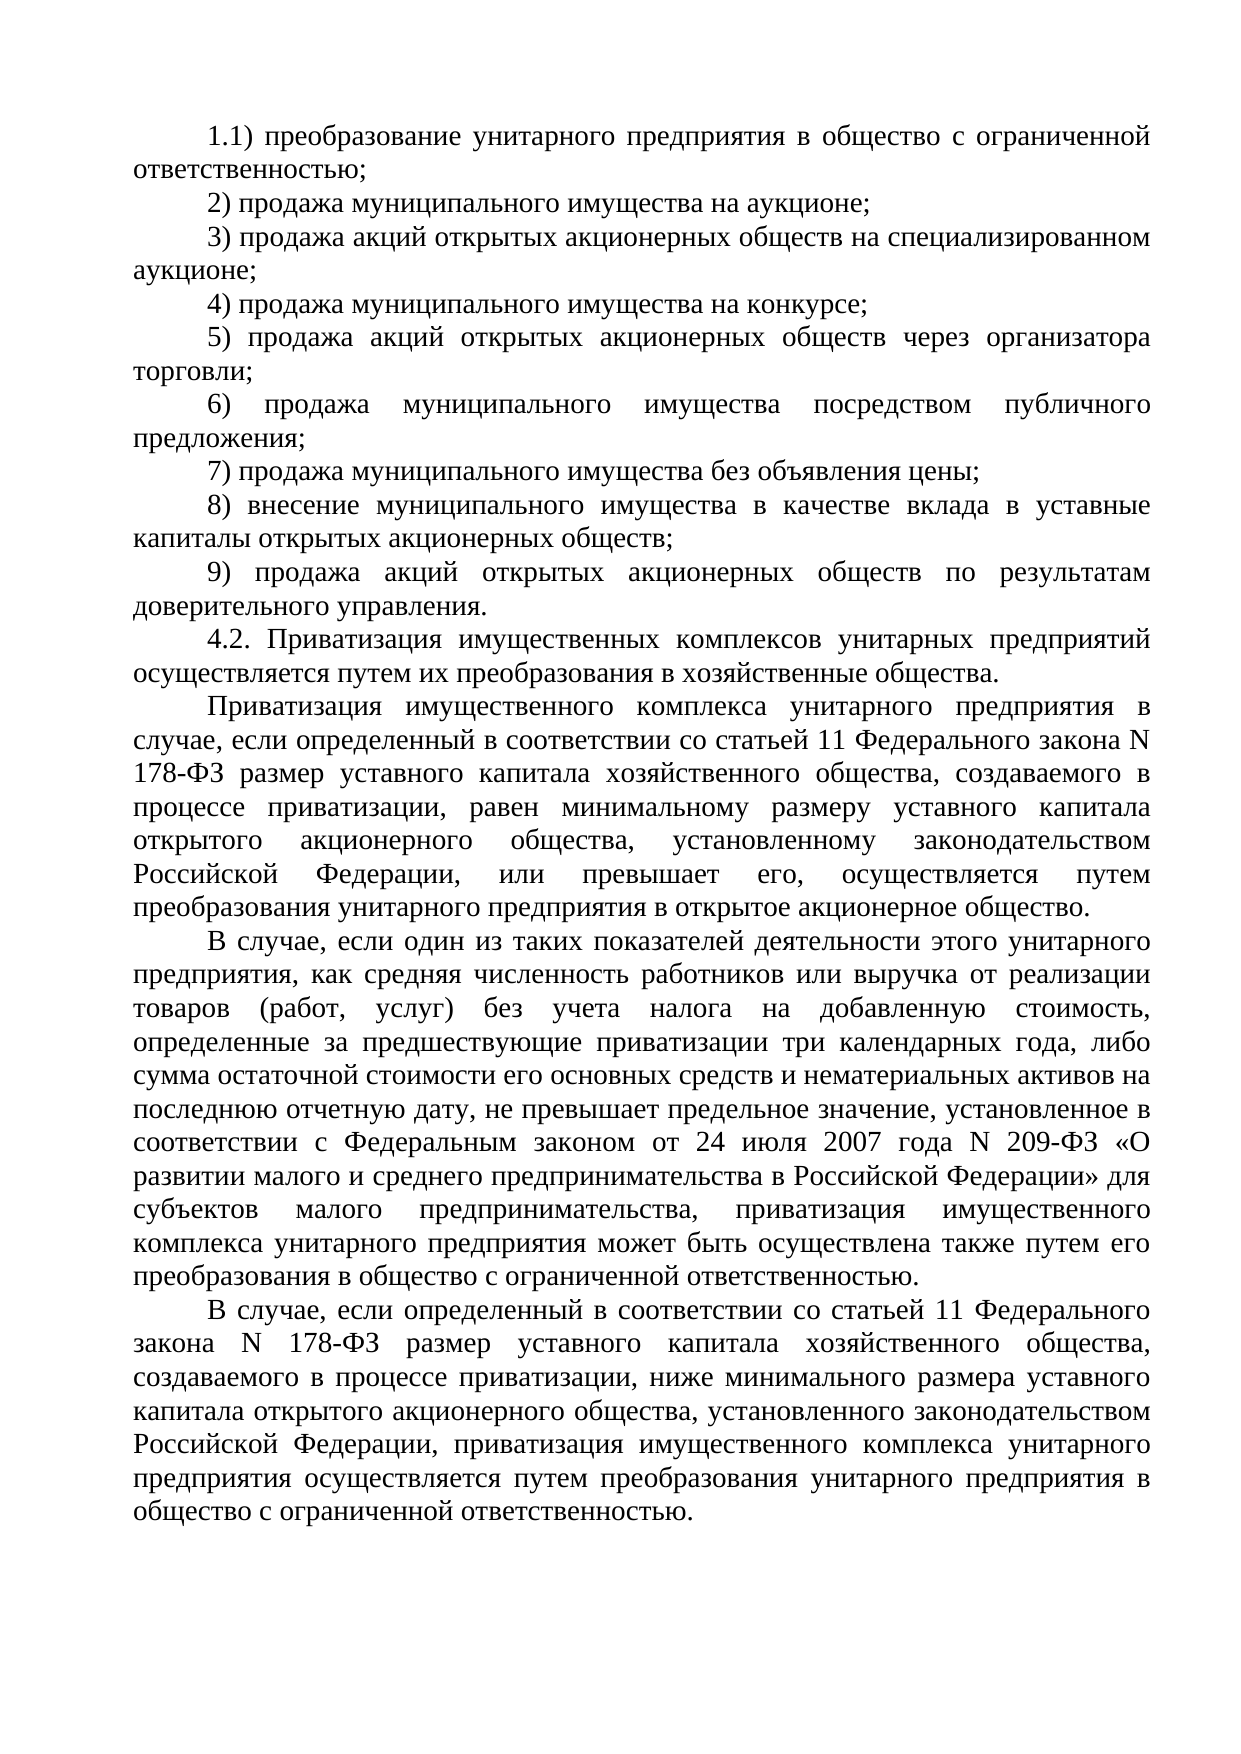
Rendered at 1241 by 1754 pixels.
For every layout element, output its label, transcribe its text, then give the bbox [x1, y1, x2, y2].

text В случае, если один из таких показателей деятельности этого унитарного предприятия, как средняя численность работников или выручка от реализации товаров (работ, услуг) без учета налога на добавленную стоимость, определенные за предшествующие приватизации три календарных года, либо сумма остаточной стоимости его основных средств и нематериальных активов на последнюю отчетную дату, не превышает предельное значение, установленное в соответствии с Федеральным законом от 24 июля 2007 года N 209-ФЗ «О развитии малого и среднего предпринимательства в Российской Федерации» для субъектов малого предпринимательства, приватизация имущественного комплекса унитарного предприятия может быть осуществлена также путем его преобразования в общество с ограниченной ответственностью. [133, 923, 1152, 1292]
text Приватизация имущественного комплекса унитарного предприятия в случае, если определенный в соответствии со статьей 11 Федерального закона N 178-ФЗ размер уставного капитала хозяйственного общества, создаваемого в процессе приватизации, равен минимальному размеру уставного капитала открытого акционерного общества, установленному законодательством Российской Федерации, или превышает его, осуществляется путем преобразования унитарного предприятия в открытое акционерное общество. [133, 688, 1152, 923]
text 6) продажа муниципального имущества посредством публичного предложения; [133, 386, 1152, 453]
text 4) продажа муниципального имущества на конкурсе; [133, 286, 1152, 319]
text 5) продажа акций открытых акционерных обществ через организатора торговли; [133, 319, 1152, 386]
text 2) продажа муниципального имущества на аукционе; [133, 185, 1152, 219]
text 8) внесение муниципального имущества в качестве вклада в уставные капиталы открытых акционерных обществ; [133, 487, 1152, 554]
text 3) продажа акций открытых акционерных обществ на специализированном аукционе; [133, 219, 1152, 286]
text 4.2. Приватизация имущественных комплексов унитарных предприятий осуществляется путем их преобразования в хозяйственные общества. [133, 621, 1152, 688]
text 9) продажа акций открытых акционерных обществ по результатам доверительного управления. [133, 554, 1152, 621]
text 1.1) преобразование унитарного предприятия в общество с ограниченной ответственностью; [133, 118, 1152, 185]
text В случае, если определенный в соответствии со статьей 11 Федерального закона N 178-ФЗ размер уставного капитала хозяйственного общества, создаваемого в процессе приватизации, ниже минимального размера уставного капитала открытого акционерного общества, установленного законодательством Российской Федерации, приватизация имущественного комплекса унитарного предприятия осуществляется путем преобразования унитарного предприятия в общество с ограниченной ответственностью. [133, 1292, 1152, 1527]
text 7) продажа муниципального имущества без объявления цены; [133, 453, 1152, 487]
